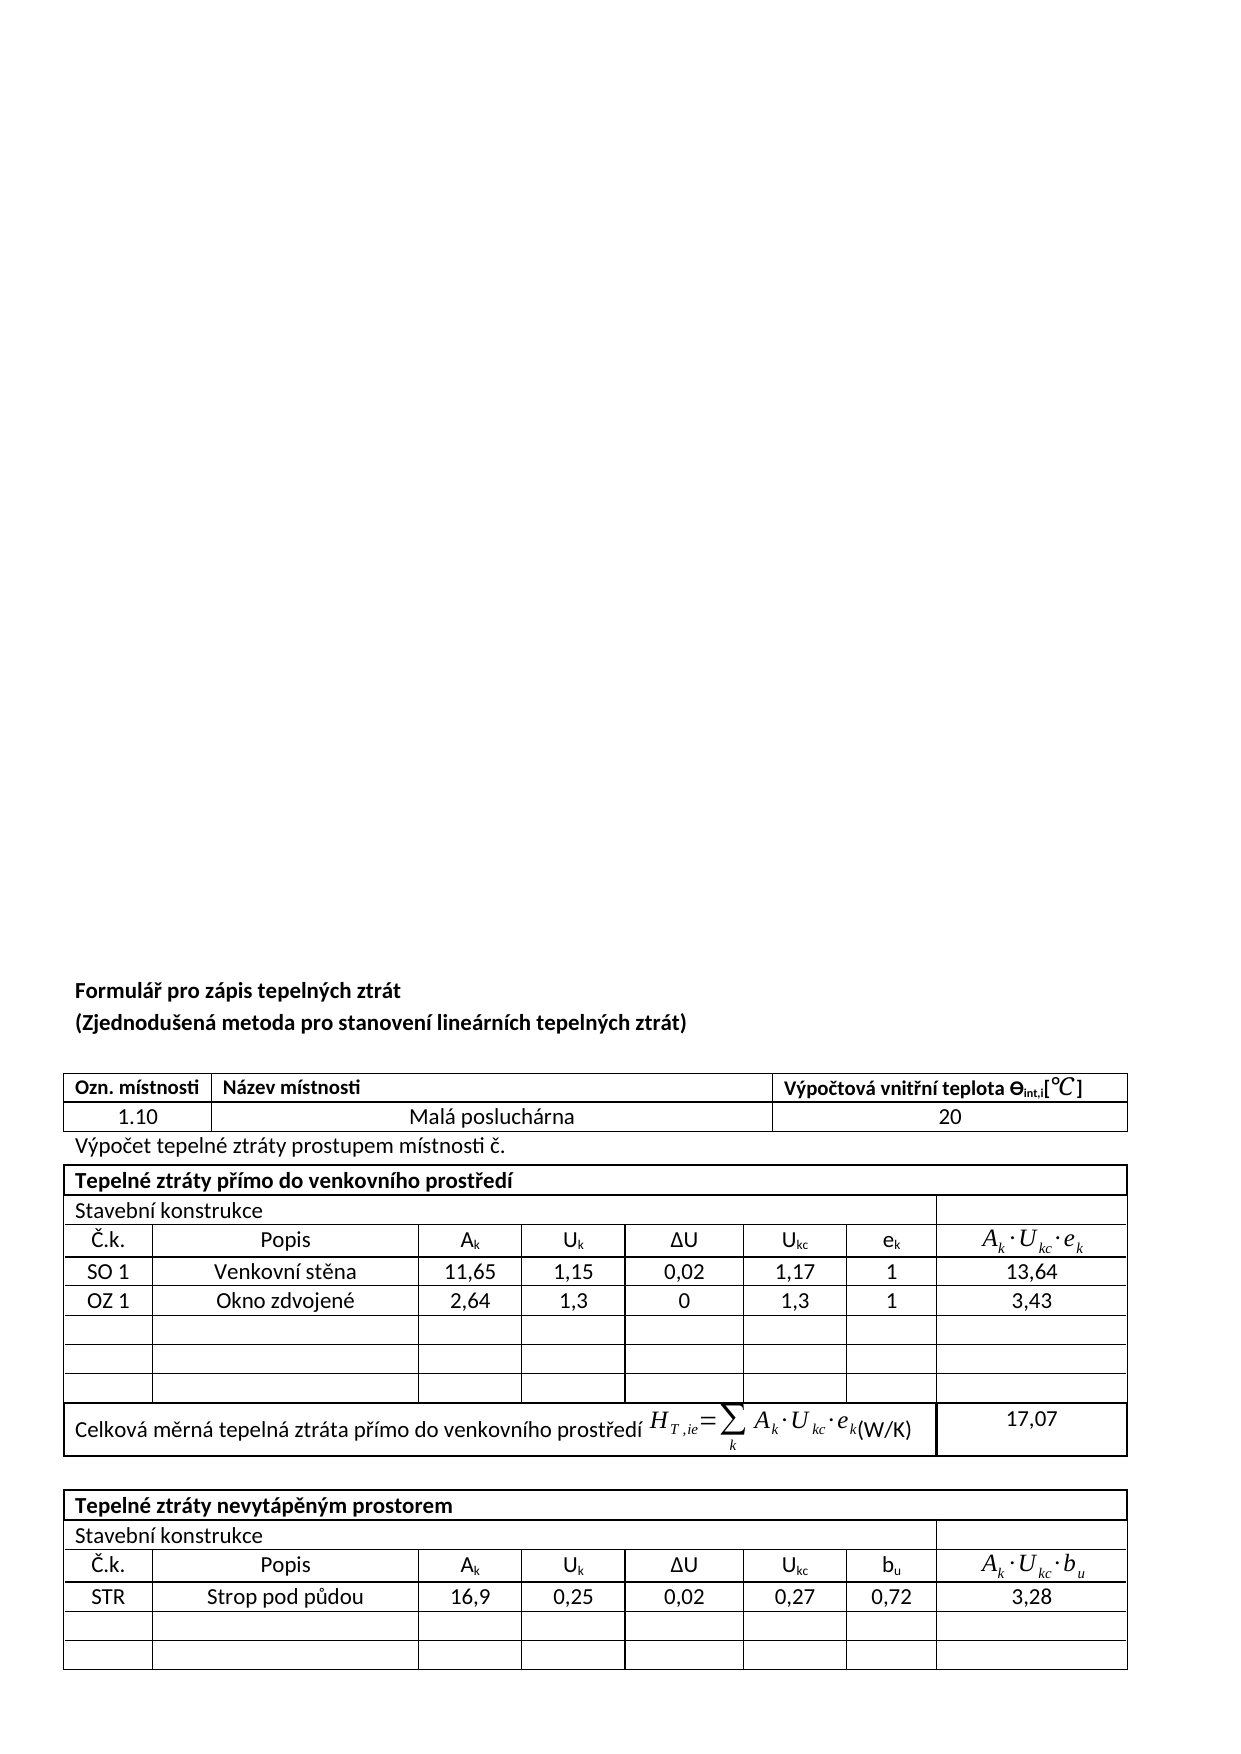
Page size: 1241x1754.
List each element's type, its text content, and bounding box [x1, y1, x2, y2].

table_cell [419, 1345, 521, 1373]
table_cell Stavební konstrukce [64, 1196, 936, 1224]
table_cell 0,02 [626, 1583, 743, 1611]
table_cell [419, 1374, 521, 1402]
table_cell 11,65 [419, 1258, 521, 1285]
table_cell [153, 1374, 418, 1402]
table_cell [744, 1316, 846, 1343]
table_cell Okno zdvojené [153, 1286, 418, 1314]
table_cell [153, 1612, 418, 1639]
table_header Ozn. místnosti [64, 1074, 211, 1101]
table_cell 13,64 [937, 1256, 1127, 1285]
table_cell [64, 1640, 152, 1669]
table_cell 3,28 [937, 1581, 1127, 1611]
table_cell Venkovní stěna [153, 1258, 418, 1285]
table_cell [847, 1612, 936, 1639]
table_cell Ak [419, 1225, 521, 1256]
table_cell [64, 1315, 152, 1343]
table_cell 2,64 [419, 1286, 521, 1314]
table_cell [522, 1345, 624, 1373]
table_cell STR [64, 1581, 152, 1611]
table_cell 1,3 [522, 1286, 624, 1314]
table_cell Ukc [744, 1225, 846, 1256]
table_cell [937, 1196, 1127, 1224]
table_cell [522, 1374, 624, 1402]
table_cell Č.k. [64, 1549, 152, 1581]
table_cell Popis [153, 1550, 418, 1581]
table_cell [626, 1374, 743, 1402]
text Výpočet tepelné ztráty prostupem místnosti č. [75, 1132, 1165, 1159]
table_cell [744, 1641, 846, 1669]
table_cell 16,9 [419, 1583, 521, 1611]
text Formulář pro zápis tepelných ztrát [75, 976, 1165, 1004]
table_cell Celková měrná tepelná ztráta přímo do venkovního prostředí (W/K) [65, 1404, 935, 1454]
table_cell [64, 1611, 152, 1639]
table_cell 0,02 [626, 1258, 743, 1285]
table_cell [153, 1316, 418, 1343]
table_cell 0,72 [847, 1583, 936, 1611]
table_cell [937, 1549, 1127, 1581]
table_header Tepelné ztráty nevytápěným prostorem [65, 1491, 1126, 1519]
table_cell [626, 1641, 743, 1669]
table_cell Uk [522, 1550, 624, 1581]
table_cell [522, 1612, 624, 1639]
table_cell [744, 1345, 846, 1373]
table_cell [419, 1612, 521, 1639]
table_cell [937, 1611, 1127, 1639]
table_cell bu [847, 1550, 936, 1581]
table_cell [64, 1373, 152, 1402]
table_cell 0,25 [522, 1583, 624, 1611]
table_cell [847, 1316, 936, 1343]
table_cell 0 [626, 1286, 743, 1314]
table_header Název místnosti [212, 1074, 772, 1101]
table_cell Stavební konstrukce [64, 1521, 936, 1549]
table_cell [153, 1641, 418, 1669]
table_cell 1,3 [744, 1286, 846, 1314]
table_cell 20 [773, 1103, 1127, 1131]
table_cell [937, 1344, 1127, 1373]
table_cell 1 [847, 1286, 936, 1314]
table_cell [937, 1224, 1127, 1256]
table_cell 1 [847, 1258, 936, 1285]
table_cell 1,17 [744, 1258, 846, 1285]
table_cell Strop pod půdou [153, 1583, 418, 1611]
table_cell ΔU [626, 1550, 743, 1581]
table_cell [937, 1315, 1127, 1343]
table_cell [419, 1316, 521, 1343]
table_cell Č.k. [64, 1224, 152, 1256]
table_header Výpočtová vnitřní teplota Ɵint,i[] [773, 1074, 1127, 1101]
table_cell ΔU [626, 1225, 743, 1256]
text (Zjednodušená metoda pro stanovení lineárních tepelných ztrát) [75, 1008, 1165, 1036]
table_cell OZ 1 [64, 1285, 152, 1314]
table_cell [937, 1521, 1127, 1549]
table_cell [937, 1373, 1127, 1402]
table_cell [626, 1316, 743, 1343]
table_cell 1,15 [522, 1258, 624, 1285]
table_cell [626, 1345, 743, 1373]
table_cell [626, 1612, 743, 1639]
table_cell [744, 1612, 846, 1639]
table_cell [847, 1374, 936, 1402]
table_cell Malá posluchárna [212, 1103, 772, 1131]
table_cell Ukc [744, 1550, 846, 1581]
table_cell Popis [153, 1225, 418, 1256]
table_cell SO 1 [64, 1256, 152, 1285]
table_cell [419, 1641, 521, 1669]
table_header Tepelné ztráty přímo do venkovního prostředí [65, 1166, 1126, 1194]
table_cell [153, 1345, 418, 1373]
table_cell [64, 1344, 152, 1373]
table_cell [847, 1345, 936, 1373]
table_cell 17,07 [938, 1404, 1126, 1454]
table_cell [937, 1640, 1127, 1669]
table_cell [522, 1641, 624, 1669]
table_cell 0,27 [744, 1583, 846, 1611]
table_cell 1.10 [64, 1103, 211, 1131]
table_cell 3,43 [937, 1285, 1127, 1314]
table_cell [522, 1316, 624, 1343]
table_cell Ak [419, 1550, 521, 1581]
table_cell Uk [522, 1225, 624, 1256]
table_cell [847, 1641, 936, 1669]
table_cell ek [847, 1225, 936, 1256]
table_cell [744, 1374, 846, 1402]
